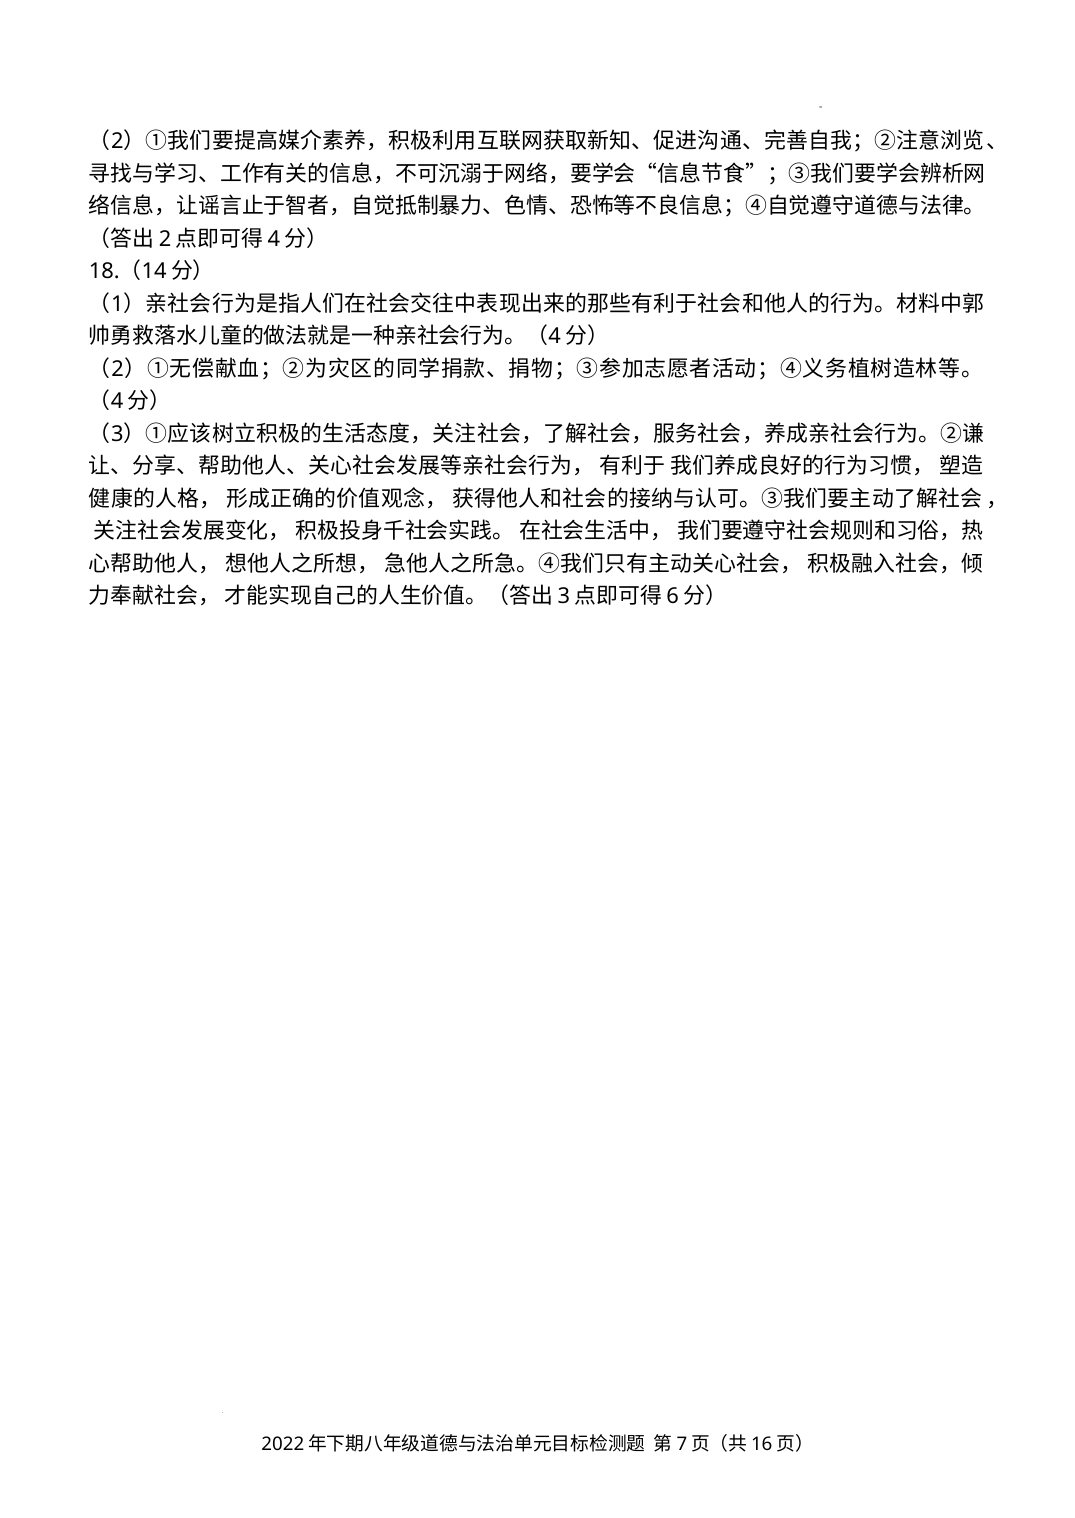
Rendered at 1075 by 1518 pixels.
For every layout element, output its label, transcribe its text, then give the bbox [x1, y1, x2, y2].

text （2）①我们要提高媒介素养，积极利用互联网获取新知、促进沟通、完善自我；②注意浏览、寻找与学习、工作有关的信息，不可沉溺于网络，要学会“信息节食”；③我们要学会辨析网络信息，让谣言止于智者，自觉抵制暴力、色情、恐怖等不良信息；④自觉遵守道德与法律。（答出2点即可得4分） [89, 123, 986, 253]
text （2）①无偿献血；②为灾区的同学捐款、捐物；③参加志愿者活动；④义务植树造林等。（4分） [89, 350, 986, 415]
text （1）亲社会行为是指人们在社会交往中表现出来的那些有利于社会和他人的行为。材料中郭帅勇救落水儿童的做法就是一种亲社会行为。（4分） [89, 285, 986, 350]
text 18.（14分） [89, 253, 986, 285]
text （3）①应该树立积极的生活态度，关注社会，了解社会，服务社会，养成亲社会行为。②谦让、分享、帮助他人、关心社会发展等亲社会行为， 有利于 我们养成良好的行为习惯， 塑造健康的人格， 形成正确的价值观念， 获得他人和社会的接纳与认可。③我们要主动了解社会， 关注社会发展变化， 积极投身千社会实践。 在社会生活中， 我们要遵守社会规则和习俗，热心帮助他人， 想他人之所想， 急他人之所急。④我们只有主动关心社会， 积极融入社会，倾力奉献社会， 才能实现自己的人生价值。（答出3点即可得6分） [89, 415, 986, 610]
